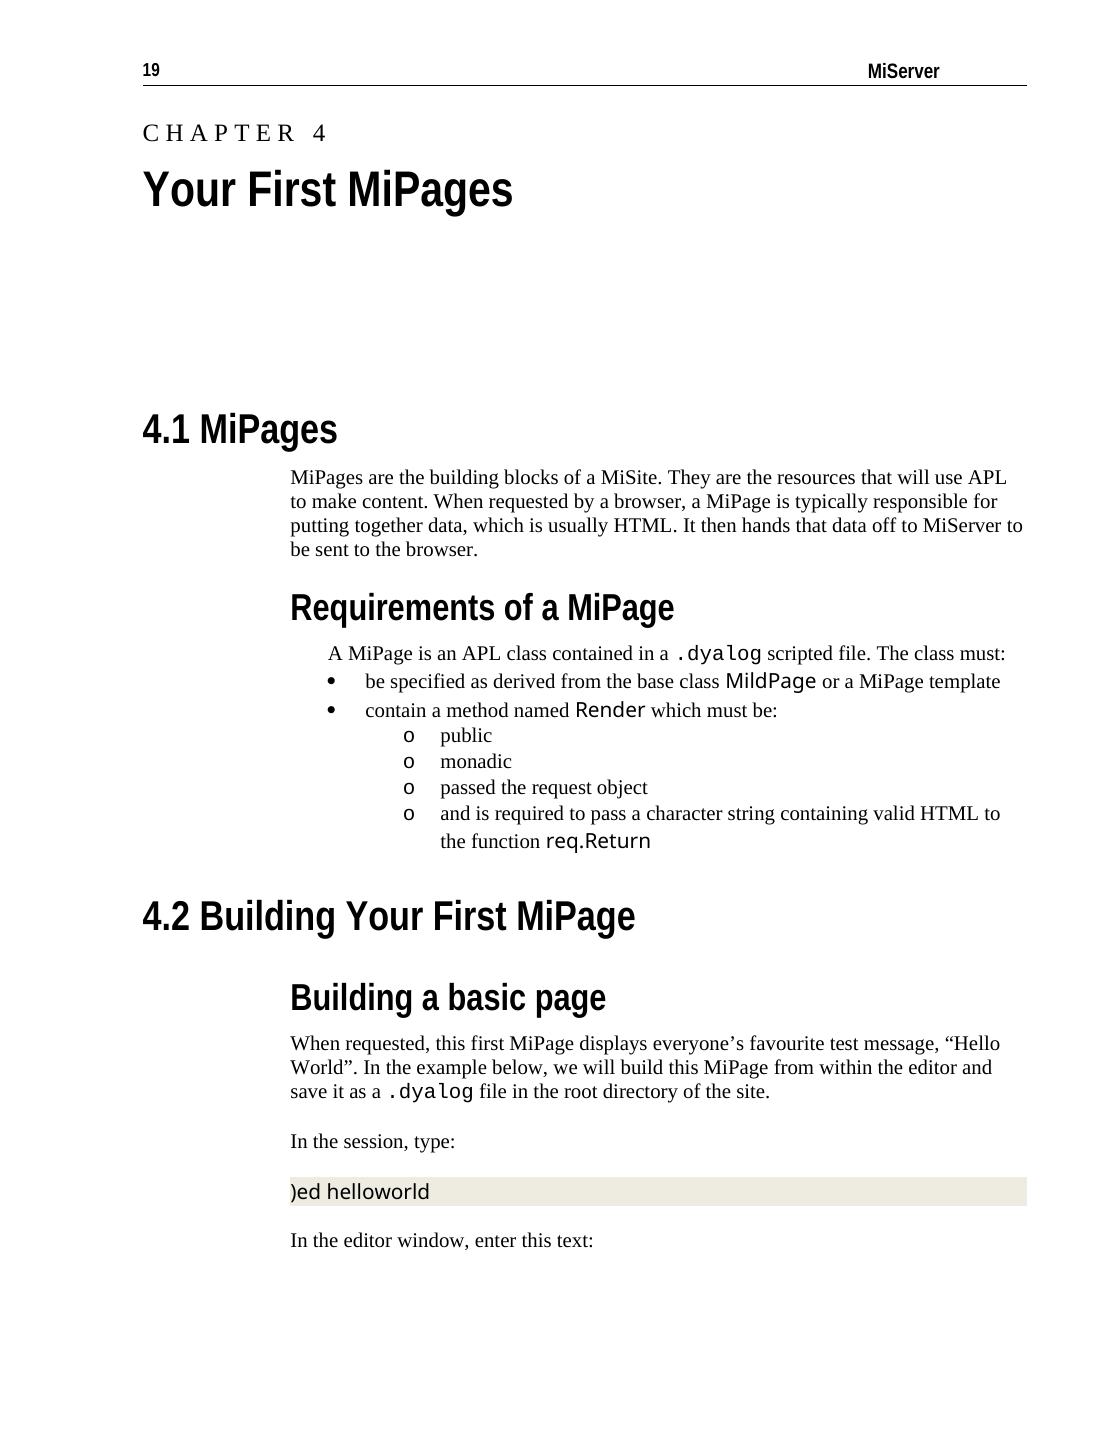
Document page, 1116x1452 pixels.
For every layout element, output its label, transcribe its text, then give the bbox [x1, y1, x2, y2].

list passed the request object [403, 775, 1027, 801]
list public [403, 723, 1027, 749]
subtitle 4.1 MiPages [142, 405, 1027, 452]
list monadic [403, 749, 1027, 775]
text When requested, this first MiPage displays everyone’s favourite test message, “Hello World”. In the example below, we will build this MiPage from within the editor and save it as a .dyalog file in the root directory of the site. [290, 1031, 1027, 1105]
list and is required to pass a character string containing valid HTML to the function req.Return [403, 801, 1027, 855]
list be specified as derived from the base class MildPage or a MiPage template [328, 667, 1027, 695]
text )ed helloworld [290, 1177, 1027, 1206]
title Your First MiPages [142, 160, 1027, 217]
list contain a method named Render which must be: [328, 695, 1027, 723]
subtitle C H A P T E R 4 [142, 118, 1027, 147]
subtitle Building a basic page [290, 976, 1027, 1019]
subtitle Requirements of a MiPage [290, 585, 1027, 628]
text In the editor window, enter this text: [290, 1228, 1027, 1252]
text A MiPage is an APL class contained in a .dyalog scripted file. The class must: [328, 641, 1027, 667]
text MiPages are the building blocks of a MiSite. They are the resources that will use APL to make content. When requested by a browser, a MiPage is typically responsible for putting together data, which is usually HTML. It then hands that data off to MiServer to be sent to the browser. [290, 465, 1027, 561]
text In the session, type: [290, 1129, 1027, 1153]
subtitle 4.2 Building Your First MiPage [142, 891, 1027, 939]
